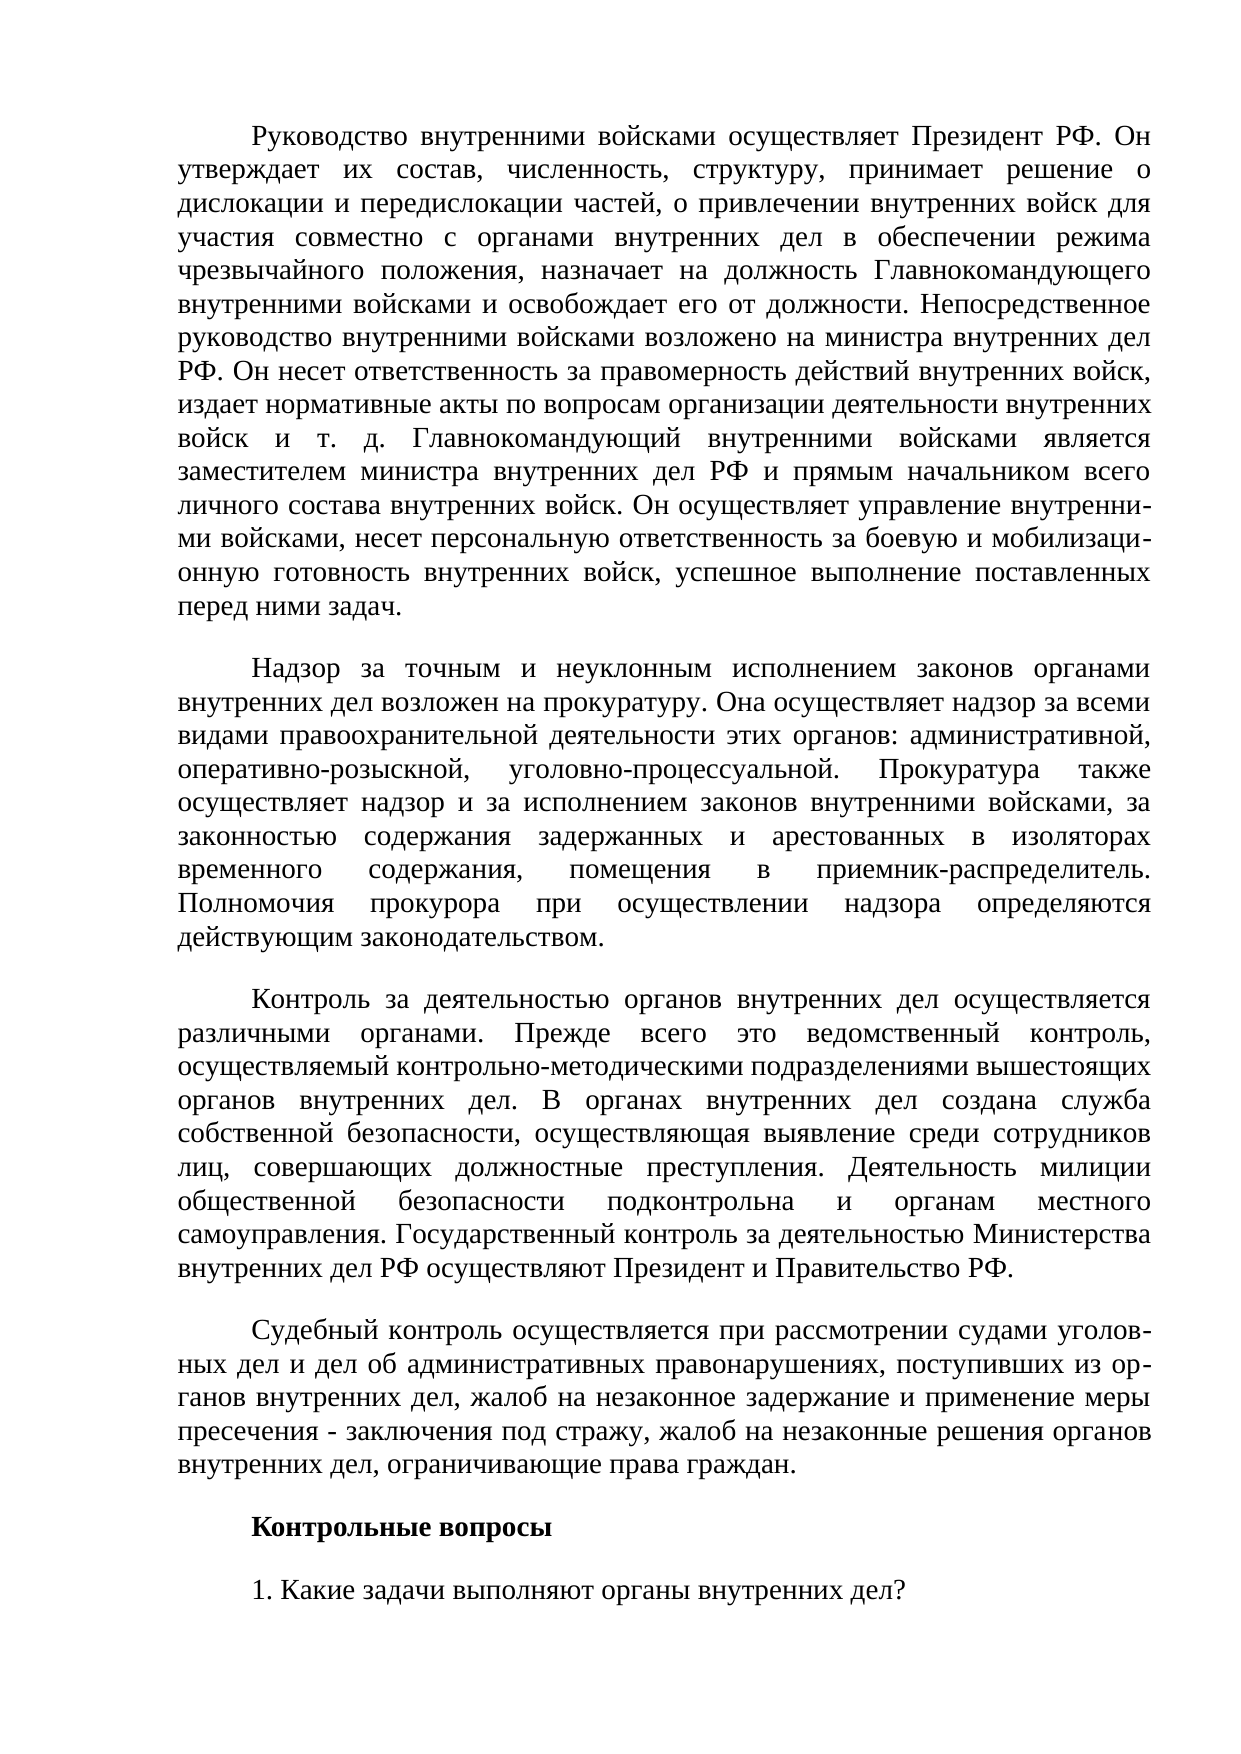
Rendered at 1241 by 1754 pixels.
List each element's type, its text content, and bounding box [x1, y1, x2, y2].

text Контрольные вопросы [177, 1509, 1152, 1543]
text Руководство внутренними войсками осуществляет Президент РФ. Он утверждает их состав, численность, структуру, принимает решение о дислокации и передислокации частей, о привлечении внутренних войск для участия совместно с органами внутренних дел в обеспечении режима чрезвычайного положения, назначает на должность Главнокомандующего внутренними войсками и освобождает его от должности. Непосредственное руководство внутренними войсками возложено на министра внутренних дел РФ. Он несет ответственность за правомерность действий внутренних войск, издает нормативные акты по вопросам организации деятельности внутренних войск и т. д. Главнокомандующий внутренними войсками является заместителем министра внутренних дел РФ и прямым начальником всего личного состава внутренних войск. Он осуществляет управление внутренними войсками, несет персональную ответственность за боевую и мобилизационную готовность внутренних войск, успешное выполнение поставленных перед ними задач. [177, 118, 1152, 621]
text 1. Какие задачи выполняют органы внутренних дел? [177, 1572, 1152, 1606]
text Надзор за точным и неуклонным исполнением законов органами внутренних дел возложен на прокуратуру. Она осуществляет надзор за всеми видами правоохранительной деятельности этих органов: административной, оперативно-розыскной, уголовно-процессуальной. Прокуратура также осуществляет надзор и за исполнением законов внутренними войсками, за законностью содержания задержанных и арестованных в изоляторах временного содержания, помещения в приемник-распределитель. Полномочия прокурора при осуществлении надзора определяются действующим законодательством. [177, 650, 1152, 952]
text Контроль за деятельностью органов внутренних дел осуществляется различными органами. Прежде всего это ведомственный контроль, осуществляемый контрольно-методическими подразделениями вышестоящих органов внутренних дел. В органах внутренних дел создана служба собственной безопасности, осуществляющая выявление среди сотрудников лиц, совершающих должностные преступления. Деятельность милиции общественной безопасности подконтрольна и органам местного самоуправления. Государственный контроль за деятельностью Министерства внутренних дел РФ осуществляют Президент и Правительство РФ. [177, 981, 1152, 1283]
text Судебный контроль осуществляется при рассмотрении судами уголовных дел и дел об административных правонарушениях, поступивших из органов внутренних дел, жалоб на незаконное задержание и применение меры пресечения - заключения под стражу, жалоб на незаконные решения органов внутренних дел, ограничивающие права граждан. [177, 1312, 1152, 1480]
